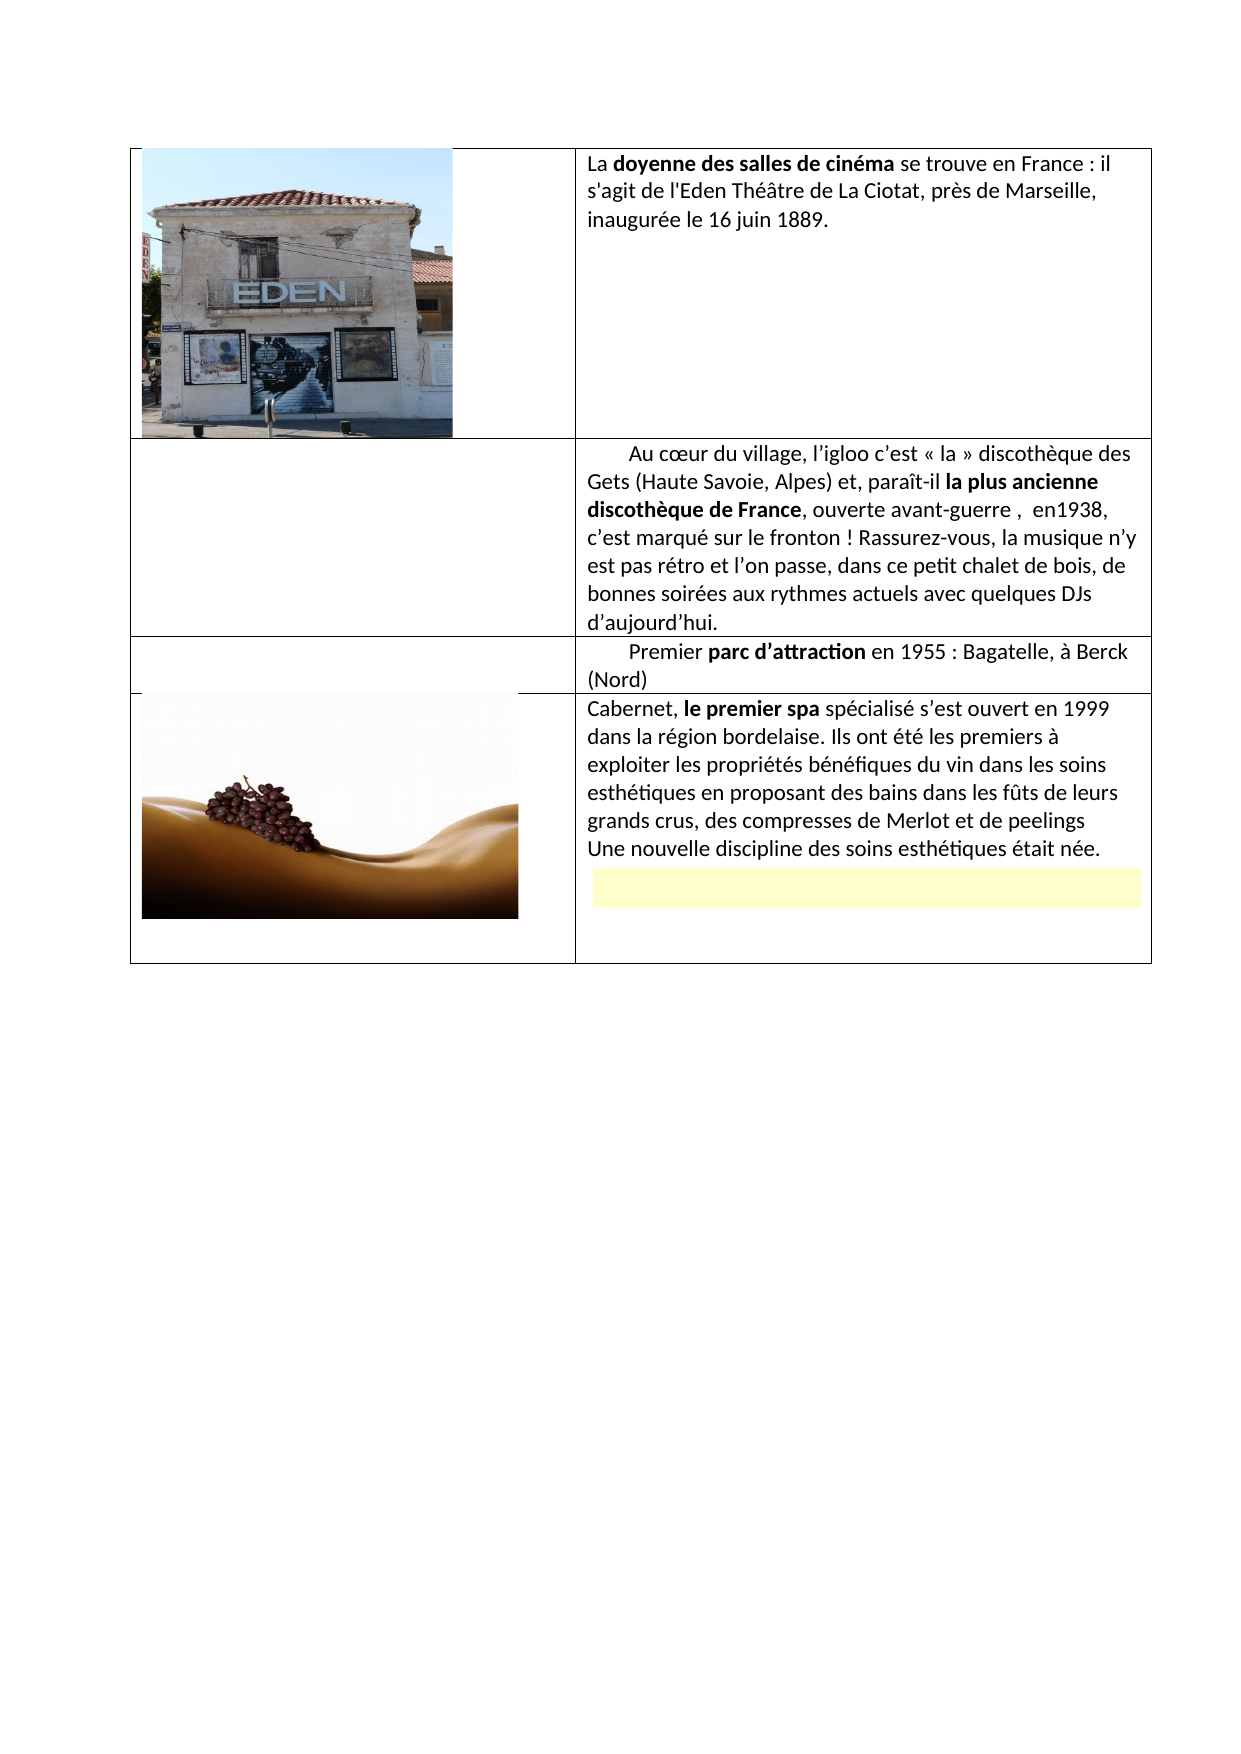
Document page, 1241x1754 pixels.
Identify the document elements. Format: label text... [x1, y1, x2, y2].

table_cell [131, 637, 575, 693]
picture [141, 148, 453, 438]
table_cell [131, 439, 575, 636]
table_cell Au cœur du village, l’igloo c’est « la » discothèque des Gets (Haute Savoie, Alpes) et, paraît-il la plus ancienne discothèque de France, ouverte avant-guerre , en1938, c’est marqué sur le fronton ! Rassurez-vous, la musique n’y est pas rétro et l’on passe, dans ce petit chalet de bois, de bonnes soirées aux rythmes actuels avec quelques DJs d’aujourd’hui. [576, 439, 1151, 636]
table_cell La doyenne des salles de cinéma se trouve en France : il s'agit de l'Eden Théâtre de La Ciotat, près de Marseille, inaugurée le 16 juin 1889. [576, 149, 1151, 438]
table_cell Cabernet, le premier spa spécialisé s’est ouvert en 1999 dans la région bordelaise. Ils ont été les premiers à exploiter les propriétés bénéfiques du vin dans les soins esthétiques en proposant des bains dans les fûts de leurs grands crus, des compresses de Merlot et de peelings Une nouvelle discipline des soins esthétiques était née. [576, 694, 1151, 963]
table_cell [131, 694, 575, 963]
table_cell [131, 149, 141, 438]
table_cell Premier parc d’attraction en 1955 : Bagatelle, à Berck (Nord) [576, 637, 1151, 693]
table_cell [453, 149, 575, 438]
picture [141, 693, 519, 919]
